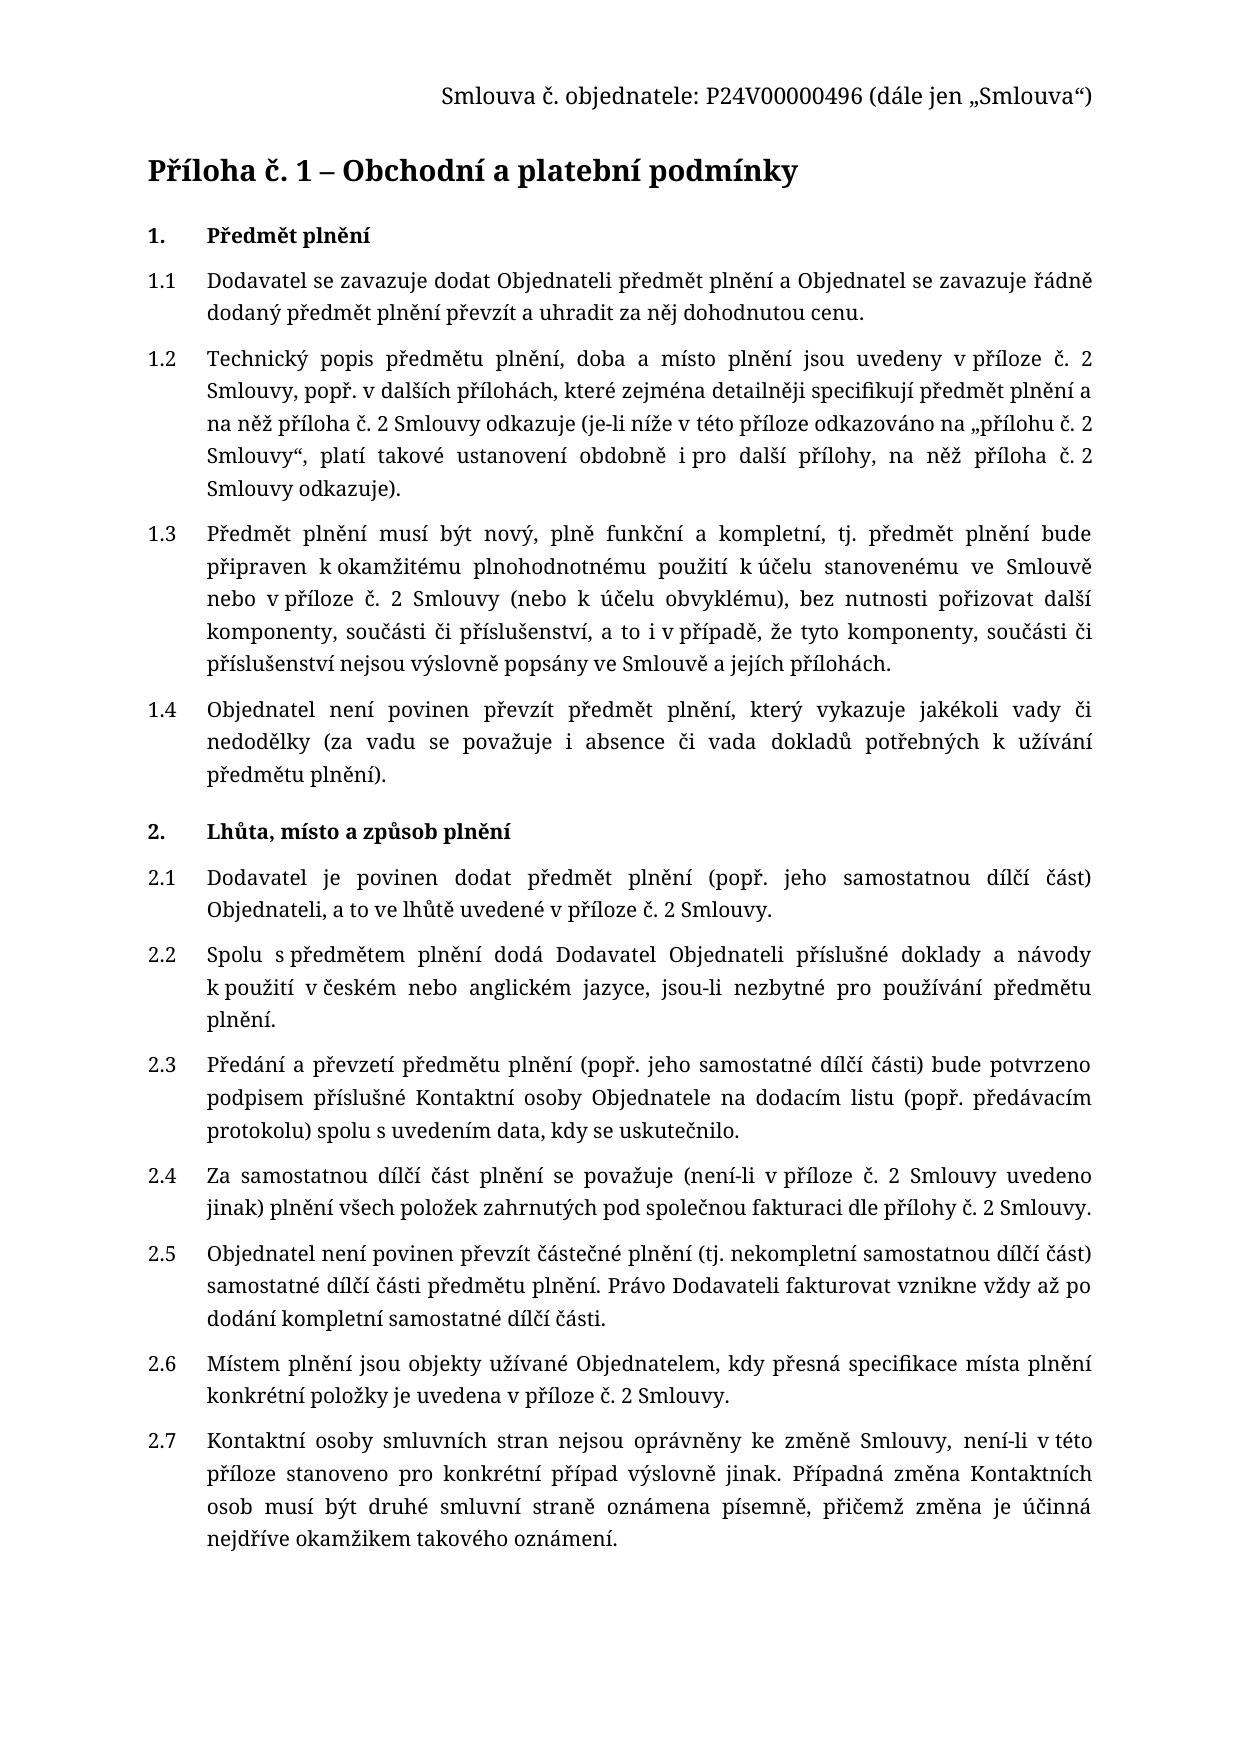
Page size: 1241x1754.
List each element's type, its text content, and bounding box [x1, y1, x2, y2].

list Předmět plnění [148, 221, 1093, 249]
list Místem plnění jsou objekty užívané Objednatelem, kdy přesná specifikace místa plnění konkrétní položky je uvedena v příloze č. 2 Smlouvy. [148, 1349, 1093, 1410]
text Příloha č. 1 – Obchodní a platební podmínky [148, 150, 1093, 190]
list Objednatel není povinen převzít částečné plnění (tj. nekompletní samostatnou dílčí část) samostatné dílčí části předmětu plnění. Právo Dodavateli fakturovat vznikne vždy až po dodání kompletní samostatné dílčí části. [148, 1239, 1093, 1332]
list Lhůta, místo a způsob plnění [148, 817, 1093, 846]
list Spolu s předmětem plnění dodá Dodavatel Objednateli příslušné doklady a návody k použití v českém nebo anglickém jazyce, jsou-li nezbytné pro používání předmětu plnění. [148, 940, 1093, 1034]
list Objednatel není povinen převzít předmět plnění, který vykazuje jakékoli vady či nedodělky (za vadu se považuje i absence či vada dokladů potřebných k užívání předmětu plnění). [148, 695, 1093, 788]
list Kontaktní osoby smluvních stran nejsou oprávněny ke změně Smlouvy, není-li v této příloze stanoveno pro konkrétní případ výslovně jinak. Případná změna Kontaktních osob musí být druhé smluvní straně oznámena písemně, přičemž změna je účinná nejdříve okamžikem takového oznámení. [148, 1427, 1093, 1553]
list Dodavatel je povinen dodat předmět plnění (popř. jeho samostatnou dílčí část) Objednateli, a to ve lhůtě uvedené v příloze č. 2 Smlouvy. [148, 863, 1093, 924]
list Dodavatel se zavazuje dodat Objednateli předmět plnění a Objednatel se zavazuje řádně dodaný předmět plnění převzít a uhradit za něj dohodnutou cenu. [148, 266, 1093, 327]
list Předání a převzetí předmětu plnění (popř. jeho samostatné dílčí části) bude potvrzeno podpisem příslušné Kontaktní osoby Objednatele na dodacím listu (popř. předávacím protokolu) spolu s uvedením data, kdy se uskutečnilo. [148, 1051, 1093, 1144]
list Technický popis předmětu plnění, doba a místo plnění jsou uvedeny v příloze č. 2 Smlouvy, popř. v dalších přílohách, které zejména detailněji specifikují předmět plnění a na něž příloha č. 2 Smlouvy odkazuje (je-li níže v této příloze odkazováno na „přílohu č. 2 Smlouvy“, platí takové ustanovení obdobně i pro další přílohy, na něž příloha č. 2 Smlouvy odkazuje). [148, 344, 1093, 502]
list Předmět plnění musí být nový, plně funkční a kompletní, tj. předmět plnění bude připraven k okamžitému plnohodnotnému použití k účelu stanovenému ve Smlouvě nebo v příloze č. 2 Smlouvy (nebo k účelu obvyklému), bez nutnosti pořizovat další komponenty, součásti či příslušenství, a to i v případě, že tyto komponenty, součásti či příslušenství nejsou výslovně popsány ve Smlouvě a jejích přílohách. [148, 519, 1093, 678]
list Za samostatnou dílčí část plnění se považuje (není-li v příloze č. 2 Smlouvy uvedeno jinak) plnění všech položek zahrnutých pod společnou fakturaci dle přílohy č. 2 Smlouvy. [148, 1161, 1093, 1222]
